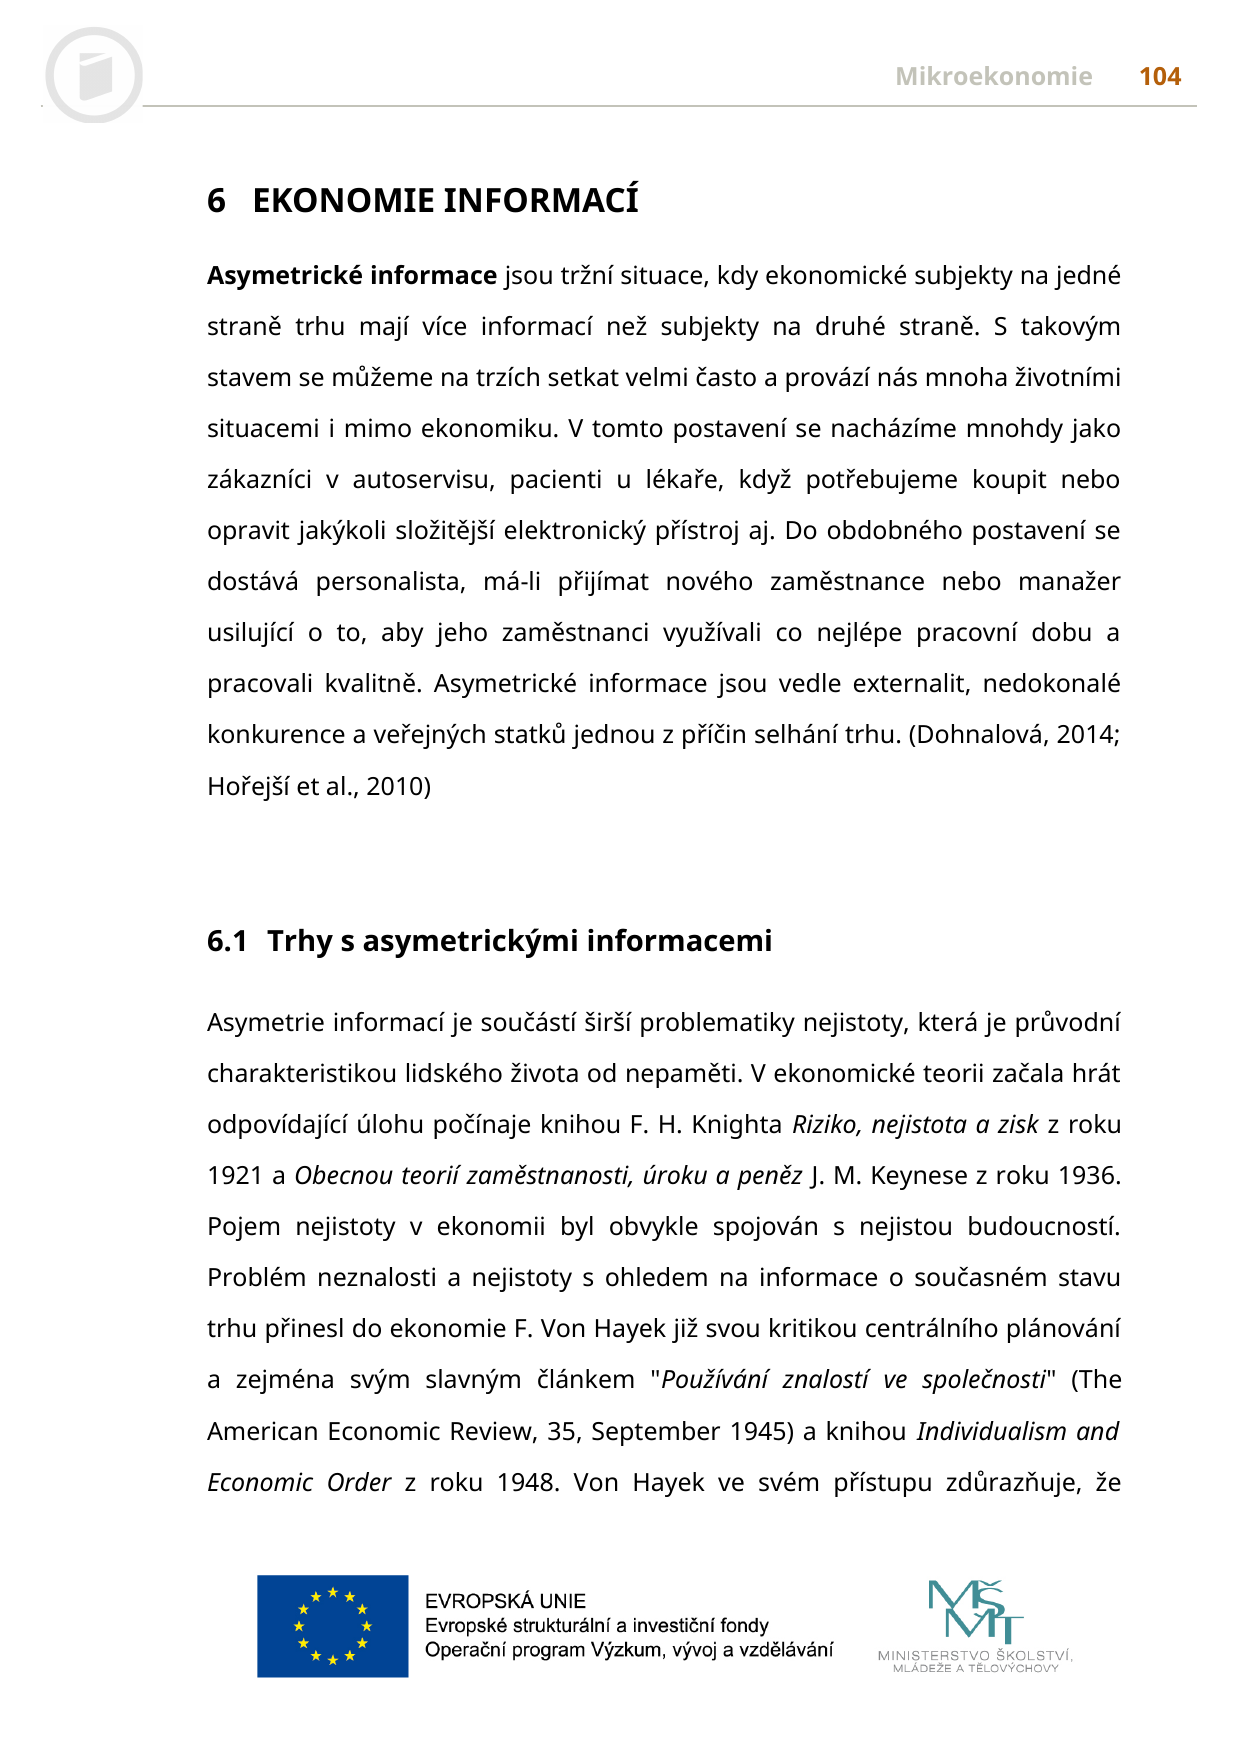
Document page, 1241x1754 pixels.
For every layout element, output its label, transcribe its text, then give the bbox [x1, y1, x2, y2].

picture [206, 1524, 1123, 1728]
text Asymetrické informace jsou tržní situace, kdy ekonomické subjekty na jedné straně trhu mají více informací než subjekty na druhé straně. S takovým stavem se můžeme na trzích setkat velmi často a provází nás mnoha životními situacemi i mimo ekonomiku. V tomto postavení se nacházíme mnohdy jako zákazníci v autoservisu, pacienti u lékaře, když potřebujeme koupit nebo opravit jakýkoli složitější elektronický přístroj aj. Do obdobného postavení se dostává personalista, má-li přijímat nového zaměstnance nebo manažer usilující o to, aby jeho zaměstnanci využívali co nejlépe pracovní dobu a pracovali kvalitně. Asymetrické informace jsou vedle externalit, nedokonalé konkurence a veřejných statků jednou z příčin selhání trhu. (Dohnalová, 2014; Hořejší et al., 2010) [207, 258, 1122, 802]
subtitle Ekonomie informací [207, 177, 1122, 223]
subtitle Trhy s asymetrickými informacemi [207, 920, 1122, 960]
